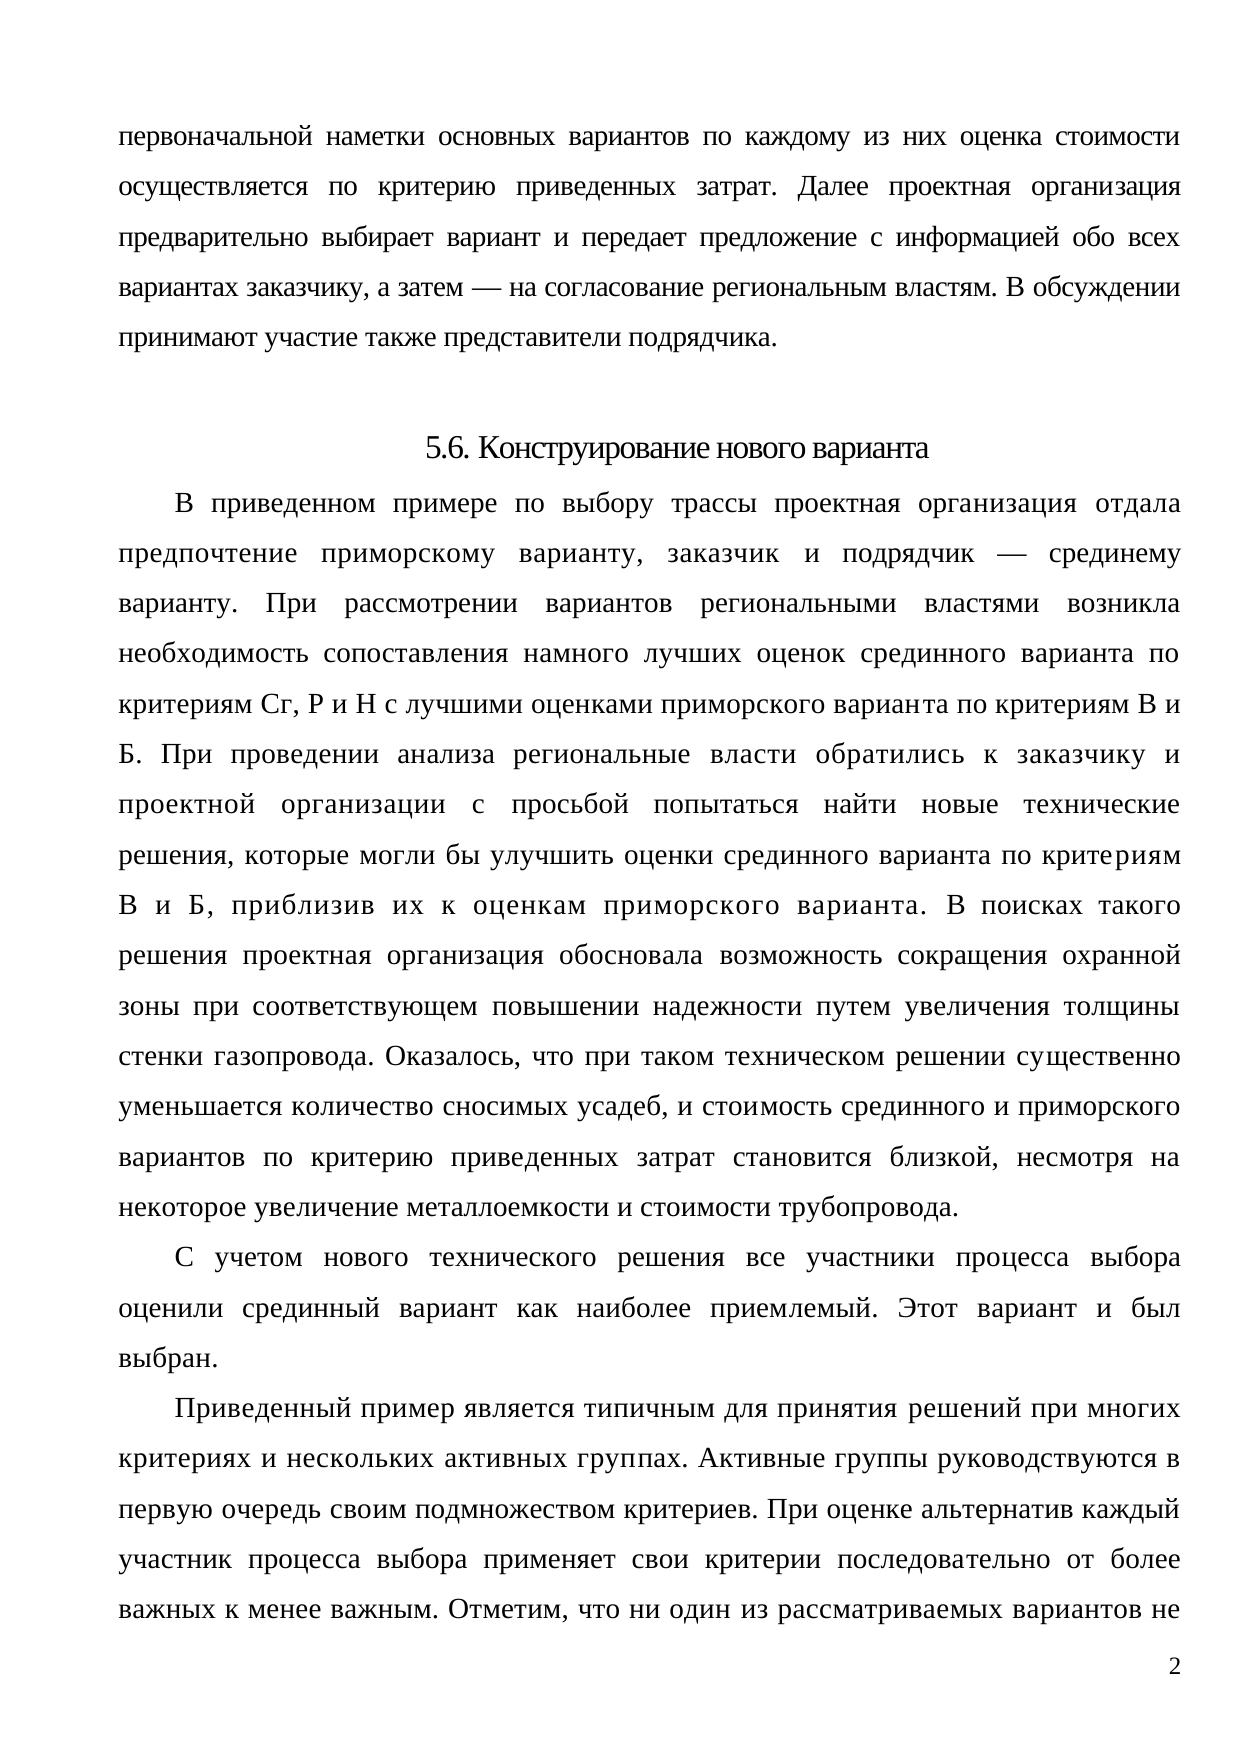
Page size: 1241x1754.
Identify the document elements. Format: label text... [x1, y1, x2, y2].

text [118, 118, 1181, 353]
text 5.6. Конструирование нового варианта [118, 427, 1181, 466]
text В приведенном примере по выбору трассы проектная организация отдала предпочтение приморскому варианту, заказчик и подрядчик — срединему варианту. При рассмотрении вариантов региональными властями возникла необходимость сопоставления намного лучших оценок срединного варианта по критериям Сг, Р и Н с лучшими оценками приморского варианта по критериям В и Б. При проведении анализа региональные власти обратились к заказчику и проектной организации с просьбой попытаться найти новые технические решения, которые могли бы улучшить оценки срединного варианта по критериям В и Б, приблизив их к оценкам приморского варианта. В поисках такого решения проектная организация обосновала возможность сокращения охранной зоны при соответствующем повышении надежности путем увеличения толщины стенки газопровода. Оказалось, что при таком техническом решении существенно уменьшается количество сносимых усадеб, и стоимость срединного и приморского вариантов по критерию приведенных затрат становится близкой, несмотря на некоторое увеличение металлоемкости и стоимости трубопровода. [118, 485, 1181, 1223]
text С учетом нового технического решения все участники процесса выбора оценили срединный вариант как наиболее приемлемый. Этот вариант и был выбран. [118, 1239, 1181, 1373]
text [118, 1390, 1181, 1625]
